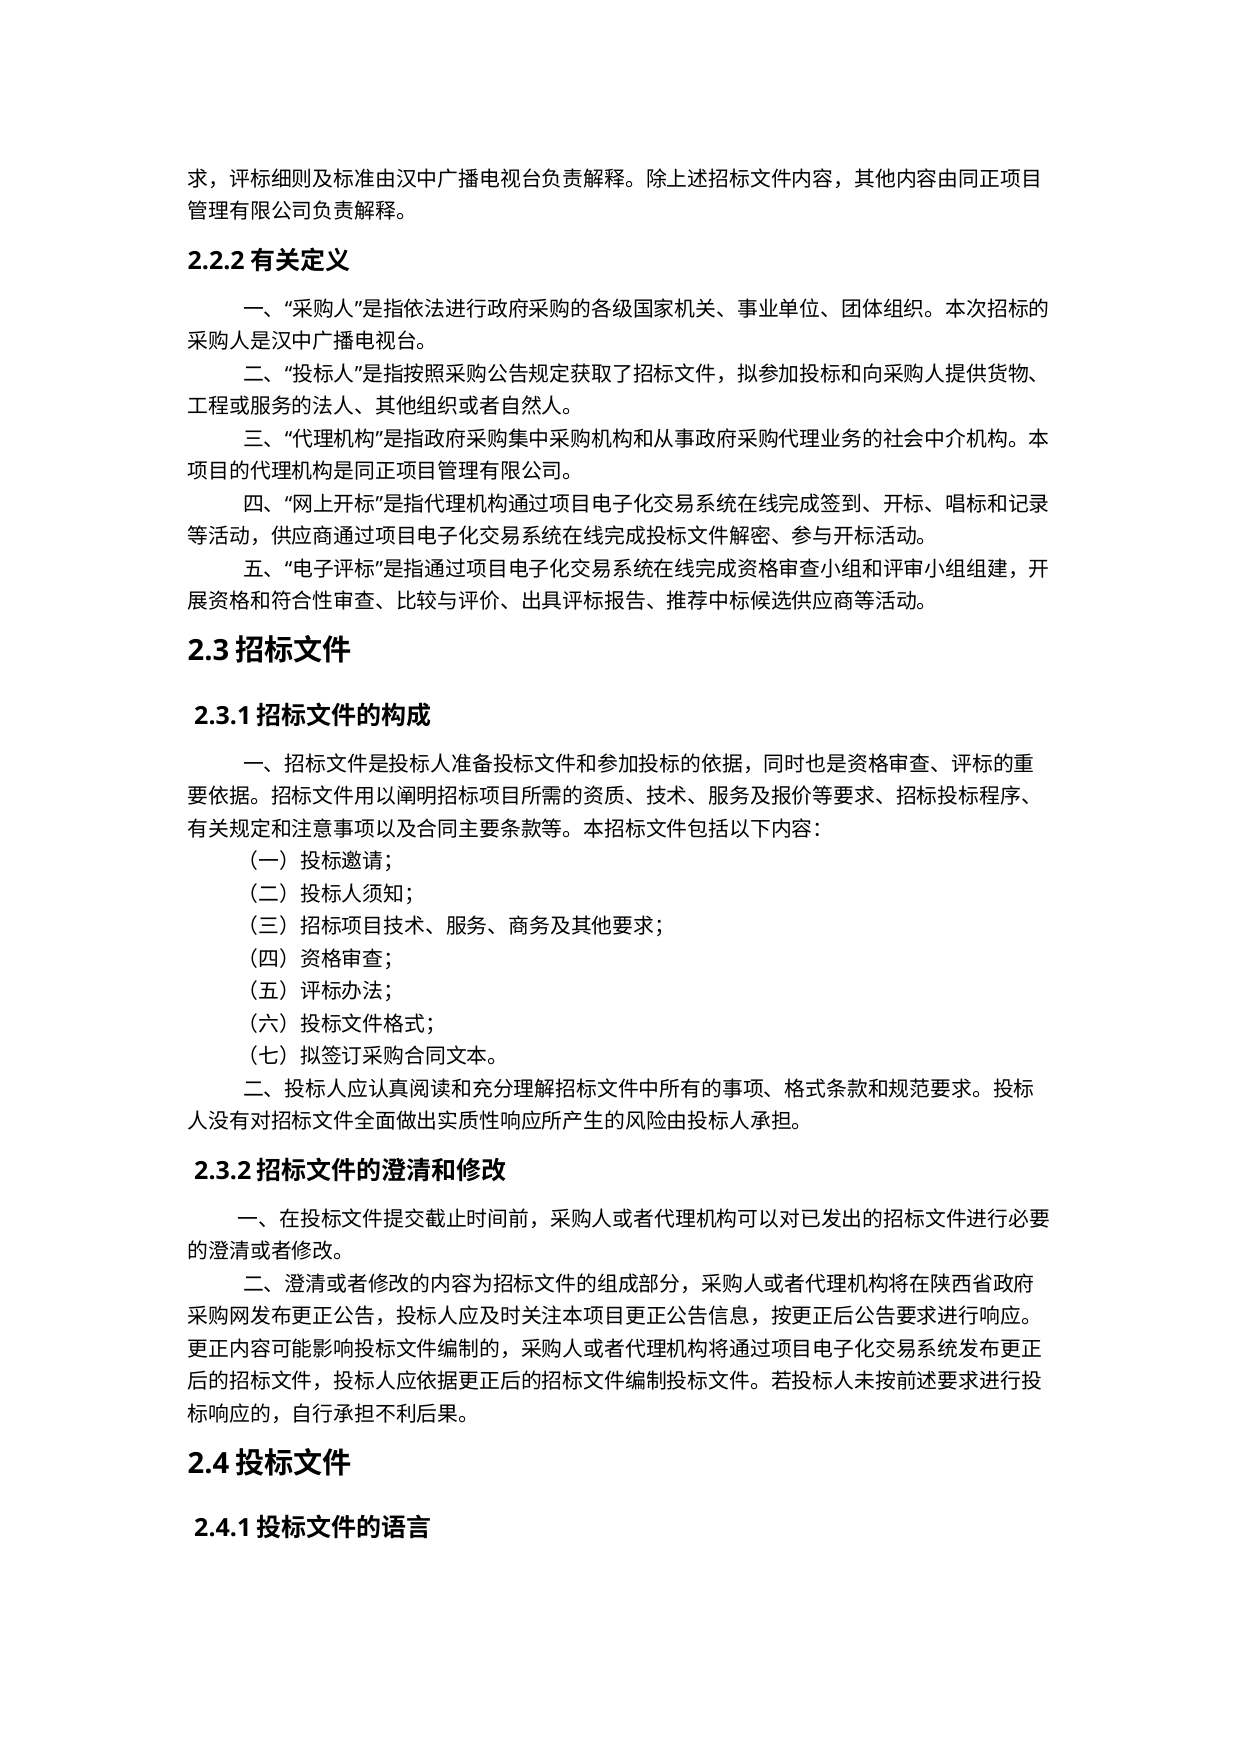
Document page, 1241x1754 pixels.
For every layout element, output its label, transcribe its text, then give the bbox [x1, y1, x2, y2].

text （五）评标办法； [187, 974, 1053, 1007]
text （一）投标邀请； [187, 844, 1053, 877]
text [187, 162, 1053, 227]
text 2.3.1招标文件的构成 [187, 682, 1053, 747]
text （六）投标文件格式； [187, 1007, 1053, 1039]
text 三、“代理机构”是指政府采购集中采购机构和从事政府采购代理业务的社会中介机构。本项目的代理机构是同正项目管理有限公司。 [187, 422, 1053, 487]
text 二、“投标人”是指按照采购公告规定获取了招标文件，拟参加投标和向采购人提供货物、工程或服务的法人、其他组织或者自然人。 [187, 357, 1053, 422]
text 2.4.1投标文件的语言 [187, 1494, 1053, 1559]
text 二、投标人应认真阅读和充分理解招标文件中所有的事项、格式条款和规范要求。投标人没有对招标文件全面做出实质性响应所产生的风险由投标人承担。 [187, 1072, 1053, 1137]
text 五、“电子评标”是指通过项目电子化交易系统在线完成资格审查小组和评审小组组建，开展资格和符合性审查、比较与评价、出具评标报告、推荐中标候选供应商等活动。 [187, 552, 1053, 617]
text （二）投标人须知； [187, 877, 1053, 909]
text 一、“采购人”是指依法进行政府采购的各级国家机关、事业单位、团体组织。本次招标的采购人是汉中广播电视台。 [187, 292, 1053, 357]
text 2.3.2招标文件的澄清和修改 [187, 1137, 1053, 1202]
text 2.2.2有关定义 [187, 227, 1053, 292]
text （三）招标项目技术、服务、商务及其他要求； [187, 909, 1053, 942]
text 一、招标文件是投标人准备投标文件和参加投标的依据，同时也是资格审查、评标的重要依据。招标文件用以阐明招标项目所需的资质、技术、服务及报价等要求、招标投标程序、有关规定和注意事项以及合同主要条款等。本招标文件包括以下内容： [187, 747, 1053, 844]
text 二、澄清或者修改的内容为招标文件的组成部分，采购人或者代理机构将在陕西省政府采购网发布更正公告，投标人应及时关注本项目更正公告信息，按更正后公告要求进行响应。更正内容可能影响投标文件编制的，采购人或者代理机构将通过项目电子化交易系统发布更正后的招标文件，投标人应依据更正后的招标文件编制投标文件。若投标人未按前述要求进行投标响应的，自行承担不利后果。 [187, 1267, 1053, 1429]
text （四）资格审查； [187, 942, 1053, 974]
text （七）拟签订采购合同文本。 [187, 1039, 1053, 1072]
text 四、“网上开标”是指代理机构通过项目电子化交易系统在线完成签到、开标、唱标和记录等活动，供应商通过项目电子化交易系统在线完成投标文件解密、参与开标活动。 [187, 487, 1053, 552]
text 2.4投标文件 [187, 1429, 1053, 1494]
text 2.3招标文件 [187, 617, 1053, 682]
text 一、在投标文件提交截止时间前，采购人或者代理机构可以对已发出的招标文件进行必要的澄清或者修改。 [187, 1202, 1053, 1267]
